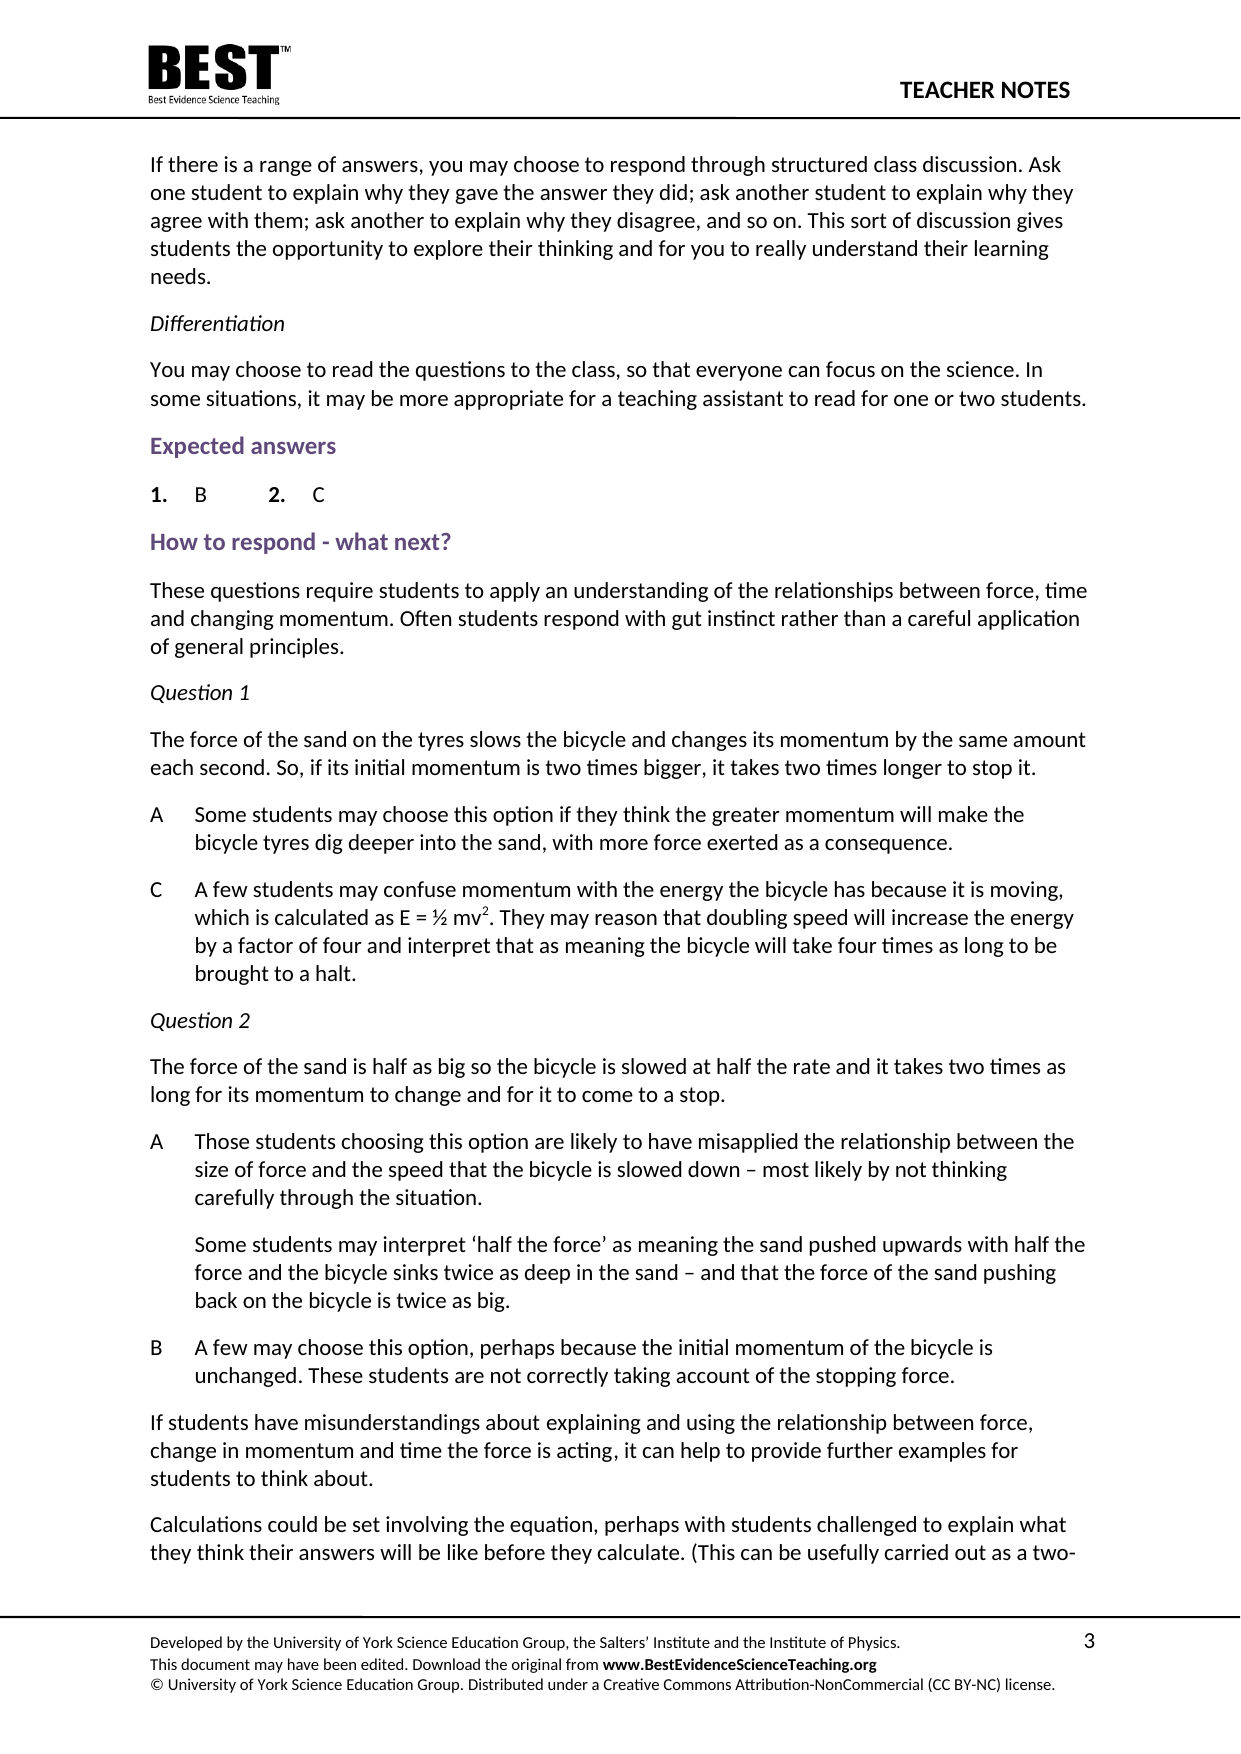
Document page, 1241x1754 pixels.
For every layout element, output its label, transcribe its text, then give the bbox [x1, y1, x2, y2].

text If there is a range of answers, you may choose to respond through structured class discussion. Ask one student to explain why they gave the answer they did; ask another student to explain why they agree with them; ask another to explain why they disagree, and so on. This sort of discussion gives students the opportunity to explore their thinking and for you to really understand their learning needs. [150, 150, 1090, 290]
text C A few students may confuse momentum with the energy the bicycle has because it is moving, which is calculated as E = ½ mv2. They may reason that doubling speed will increase the energy by a factor of four and interpret that as meaning the bicycle will take four times as long to be brought to a halt. [150, 875, 1090, 987]
text You may choose to read the questions to the class, so that everyone can focus on the science. In some situations, it may be more appropriate for a teaching assistant to read for one or two students. [150, 356, 1090, 412]
text Differentiation [150, 309, 1090, 337]
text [150, 1511, 1090, 1567]
text Question 2 [150, 1006, 1090, 1034]
text 1. B 2. C [150, 480, 1090, 508]
text The force of the sand on the tyres slows the bicycle and changes its momentum by the same amount each second. So, if its initial momentum is two times bigger, it takes two times longer to stop it. [150, 725, 1090, 781]
text A Some students may choose this option if they think the greater momentum will make the bicycle tyres dig deeper into the sand, with more force exerted as a consequence. [150, 800, 1090, 856]
text How to respond - what next? [150, 526, 1090, 557]
text A Those students choosing this option are likely to have misapplied the relationship between the size of force and the speed that the bicycle is slowed down – most likely by not thinking carefully through the situation. [150, 1127, 1090, 1211]
text These questions require students to apply an understanding of the relationships between force, time and changing momentum. Often students respond with gut instinct rather than a careful application of general principles. [150, 576, 1090, 660]
text The force of the sand is half as big so the bicycle is slowed at half the rate and it takes two times as long for its momentum to change and for it to come to a stop. [150, 1052, 1090, 1108]
text Expected answers [150, 430, 1090, 461]
text B A few may choose this option, perhaps because the initial momentum of the bicycle is unchanged. These students are not correctly taking account of the stopping force. [150, 1333, 1090, 1389]
text If students have misunderstandings about explaining and using the relationship between force, change in momentum and time the force is acting, it can help to provide further examples for students to think about. [150, 1408, 1090, 1492]
text Some students may interpret ‘half the force’ as meaning the sand pushed upwards with half the force and the bicycle sinks twice as deep in the sand – and that the force of the sand pushing back on the bicycle is twice as big. [150, 1230, 1090, 1314]
text Question 1 [150, 678, 1090, 707]
picture [148, 44, 291, 105]
